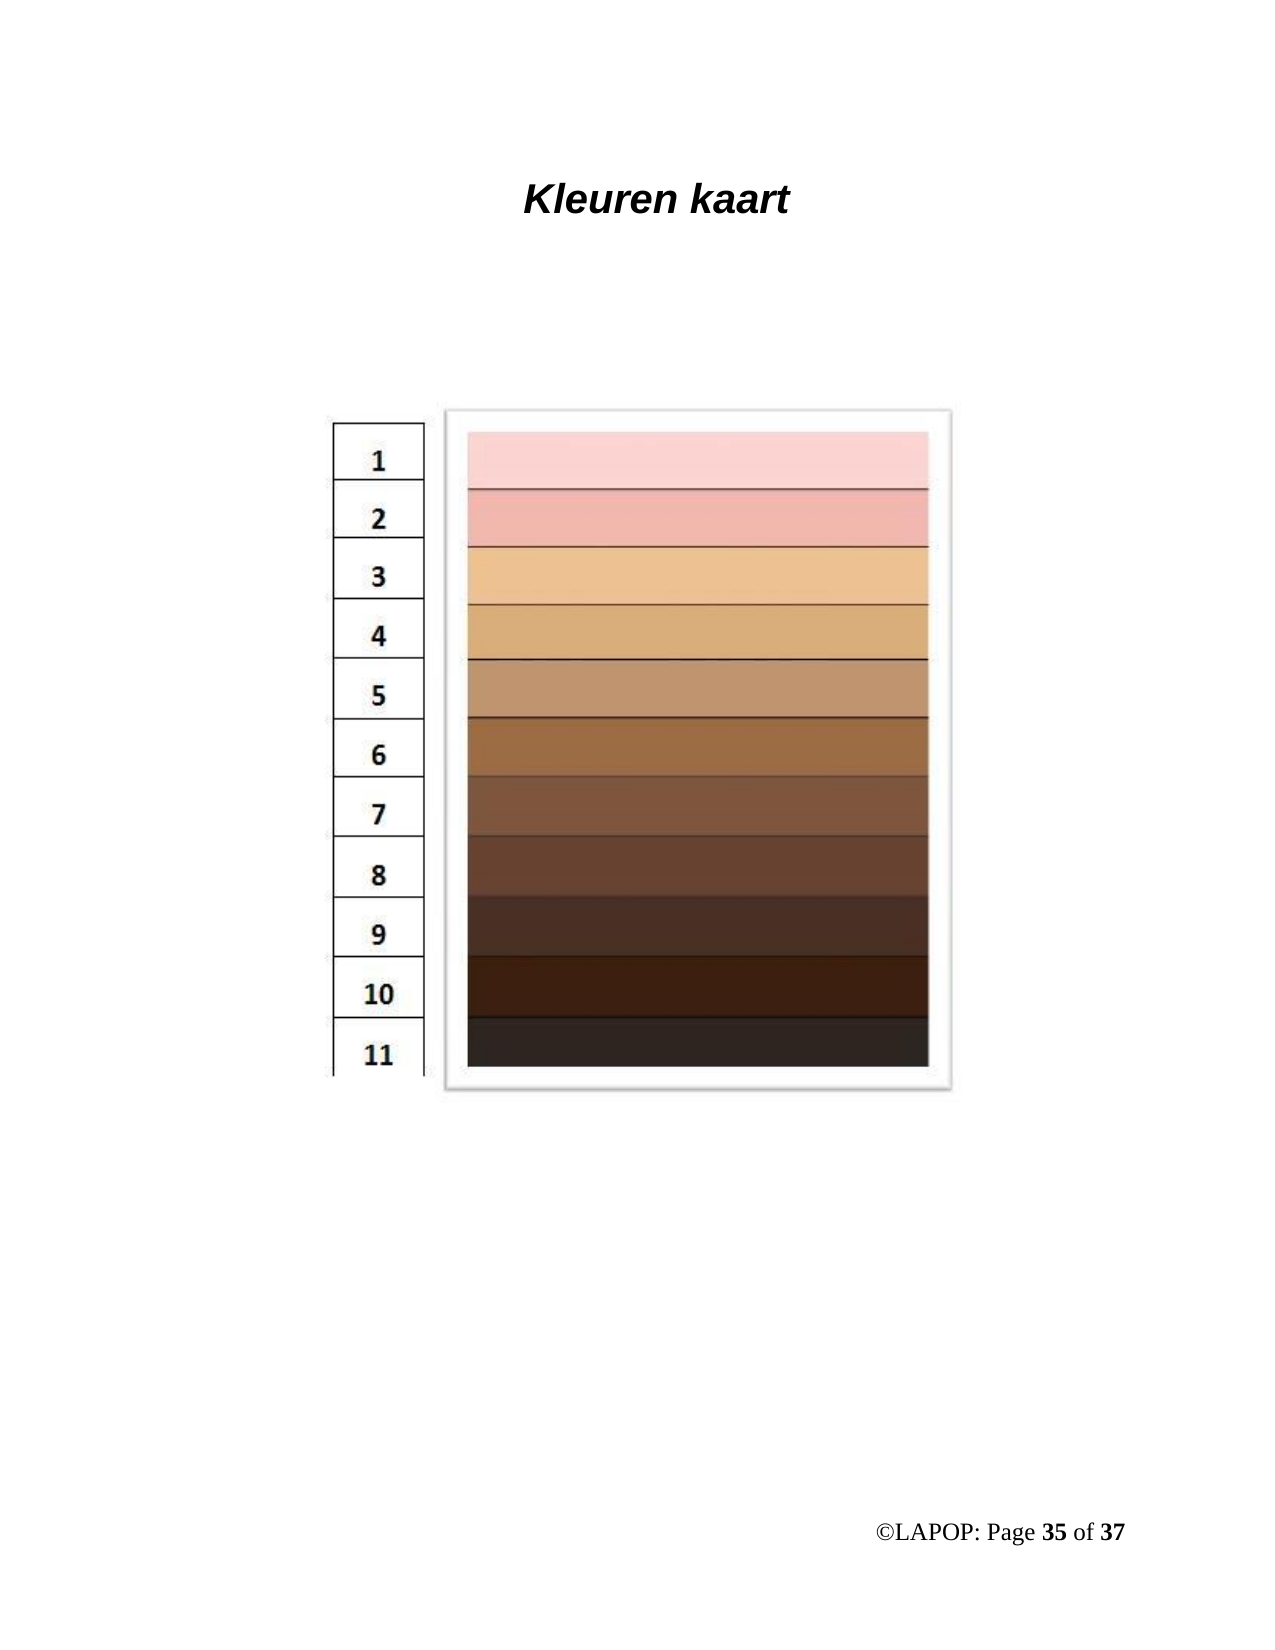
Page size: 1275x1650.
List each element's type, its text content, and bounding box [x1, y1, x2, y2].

subtitle Kleuren kaart [187, 174, 1125, 222]
picture [313, 390, 962, 1103]
